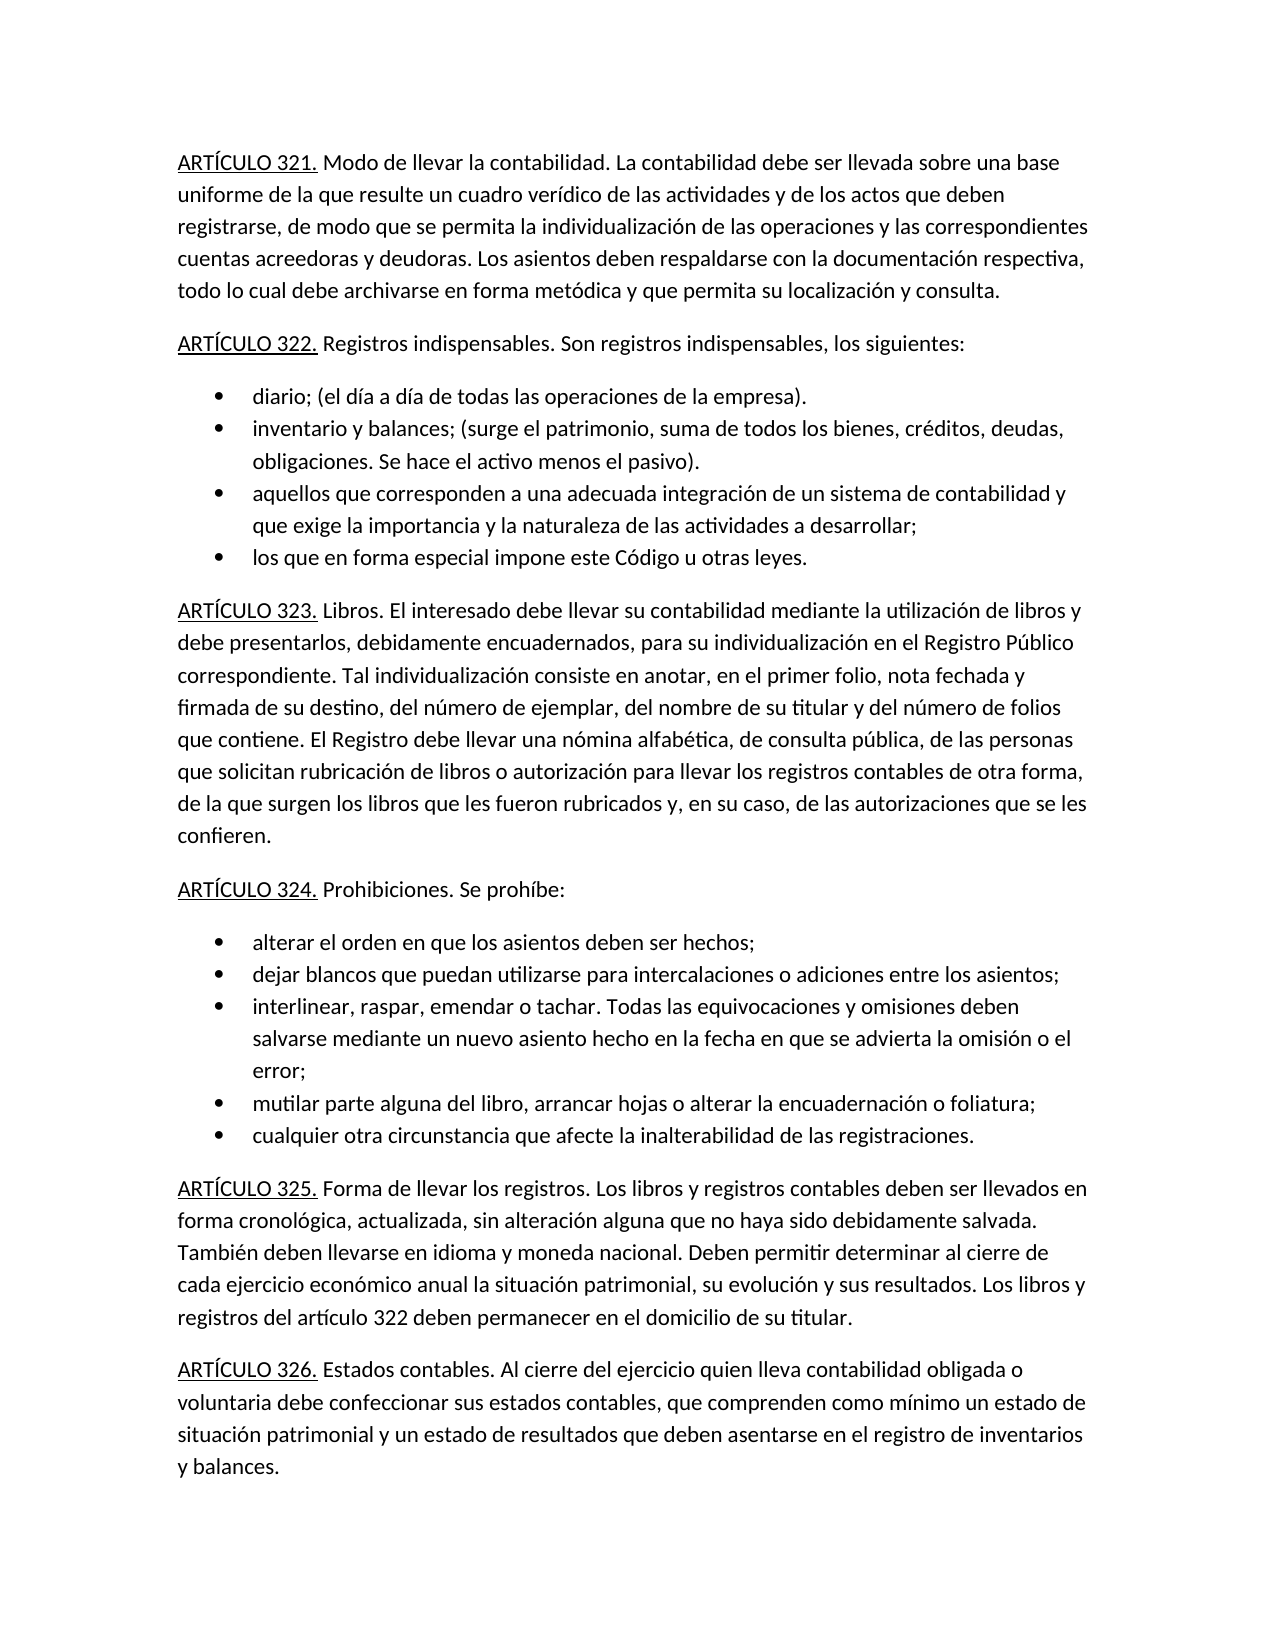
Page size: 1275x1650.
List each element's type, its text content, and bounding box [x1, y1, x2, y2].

list diario; (el día a día de todas las operaciones de la empresa). [215, 382, 1098, 410]
list aquellos que corresponden a una adecuada integración de un sistema de contabilidad y que exige la importancia y la naturaleza de las actividades a desarrollar; [215, 479, 1098, 539]
text ARTÍCULO 326. Estados contables. Al cierre del ejercicio quien lleva contabilidad obligada o voluntaria debe confeccionar sus estados contables, que comprenden como mínimo un estado de situación patrimonial y un estado de resultados que deben asentarse en el registro de inventarios y balances. [177, 1356, 1098, 1480]
list alterar el orden en que los asientos deben ser hechos; [215, 928, 1098, 956]
list los que en forma especial impone este Código u otras leyes. [215, 543, 1098, 571]
list mutilar parte alguna del libro, arrancar hojas o alterar la encuadernación o foliatura; [215, 1089, 1098, 1117]
list dejar blancos que puedan utilizarse para intercalaciones o adiciones entre los asientos; [215, 960, 1098, 988]
list inventario y balances; (surge el patrimonio, suma de todos los bienes, créditos, deudas, obligaciones. Se hace el activo menos el pasivo). [215, 414, 1098, 475]
text ARTÍCULO 321. Modo de llevar la contabilidad. La contabilidad debe ser llevada sobre una base uniforme de la que resulte un cuadro verídico de las actividades y de los actos que deben registrarse, de modo que se permita la individualización de las operaciones y las correspondientes cuentas acreedoras y deudoras. Los asientos deben respaldarse con la documentación respectiva, todo lo cual debe archivarse en forma metódica y que permita su localización y consulta. [177, 148, 1098, 304]
text ARTÍCULO 323. Libros. El interesado debe llevar su contabilidad mediante la utilización de libros y debe presentarlos, debidamente encuadernados, para su individualización en el Registro Público correspondiente. Tal individualización consiste en anotar, en el primer folio, nota fechada y firmada de su destino, del número de ejemplar, del nombre de su titular y del número de folios que contiene. El Registro debe llevar una nómina alfabética, de consulta pública, de las personas que solicitan rubricación de libros o autorización para llevar los registros contables de otra forma, de la que surgen los libros que les fueron rubricados y, en su caso, de las autorizaciones que se les confieren. [177, 596, 1098, 850]
text ARTÍCULO 324. Prohibiciones. Se prohíbe: [177, 875, 1098, 903]
list interlinear, raspar, emendar o tachar. Todas las equivocaciones y omisiones deben salvarse mediante un nuevo asiento hecho en la fecha en que se advierta la omisión o el error; [215, 992, 1098, 1084]
text ARTÍCULO 322. Registros indispensables. Son registros indispensables, los siguientes: [177, 329, 1098, 357]
text ARTÍCULO 325. Forma de llevar los registros. Los libros y registros contables deben ser llevados en forma cronológica, actualizada, sin alteración alguna que no haya sido debidamente salvada. También deben llevarse en idioma y moneda nacional. Deben permitir determinar al cierre de cada ejercicio económico anual la situación patrimonial, su evolución y sus resultados. Los libros y registros del artículo 322 deben permanecer en el domicilio de su titular. [177, 1174, 1098, 1331]
list cualquier otra circunstancia que afecte la inalterabilidad de las registraciones. [215, 1121, 1098, 1149]
